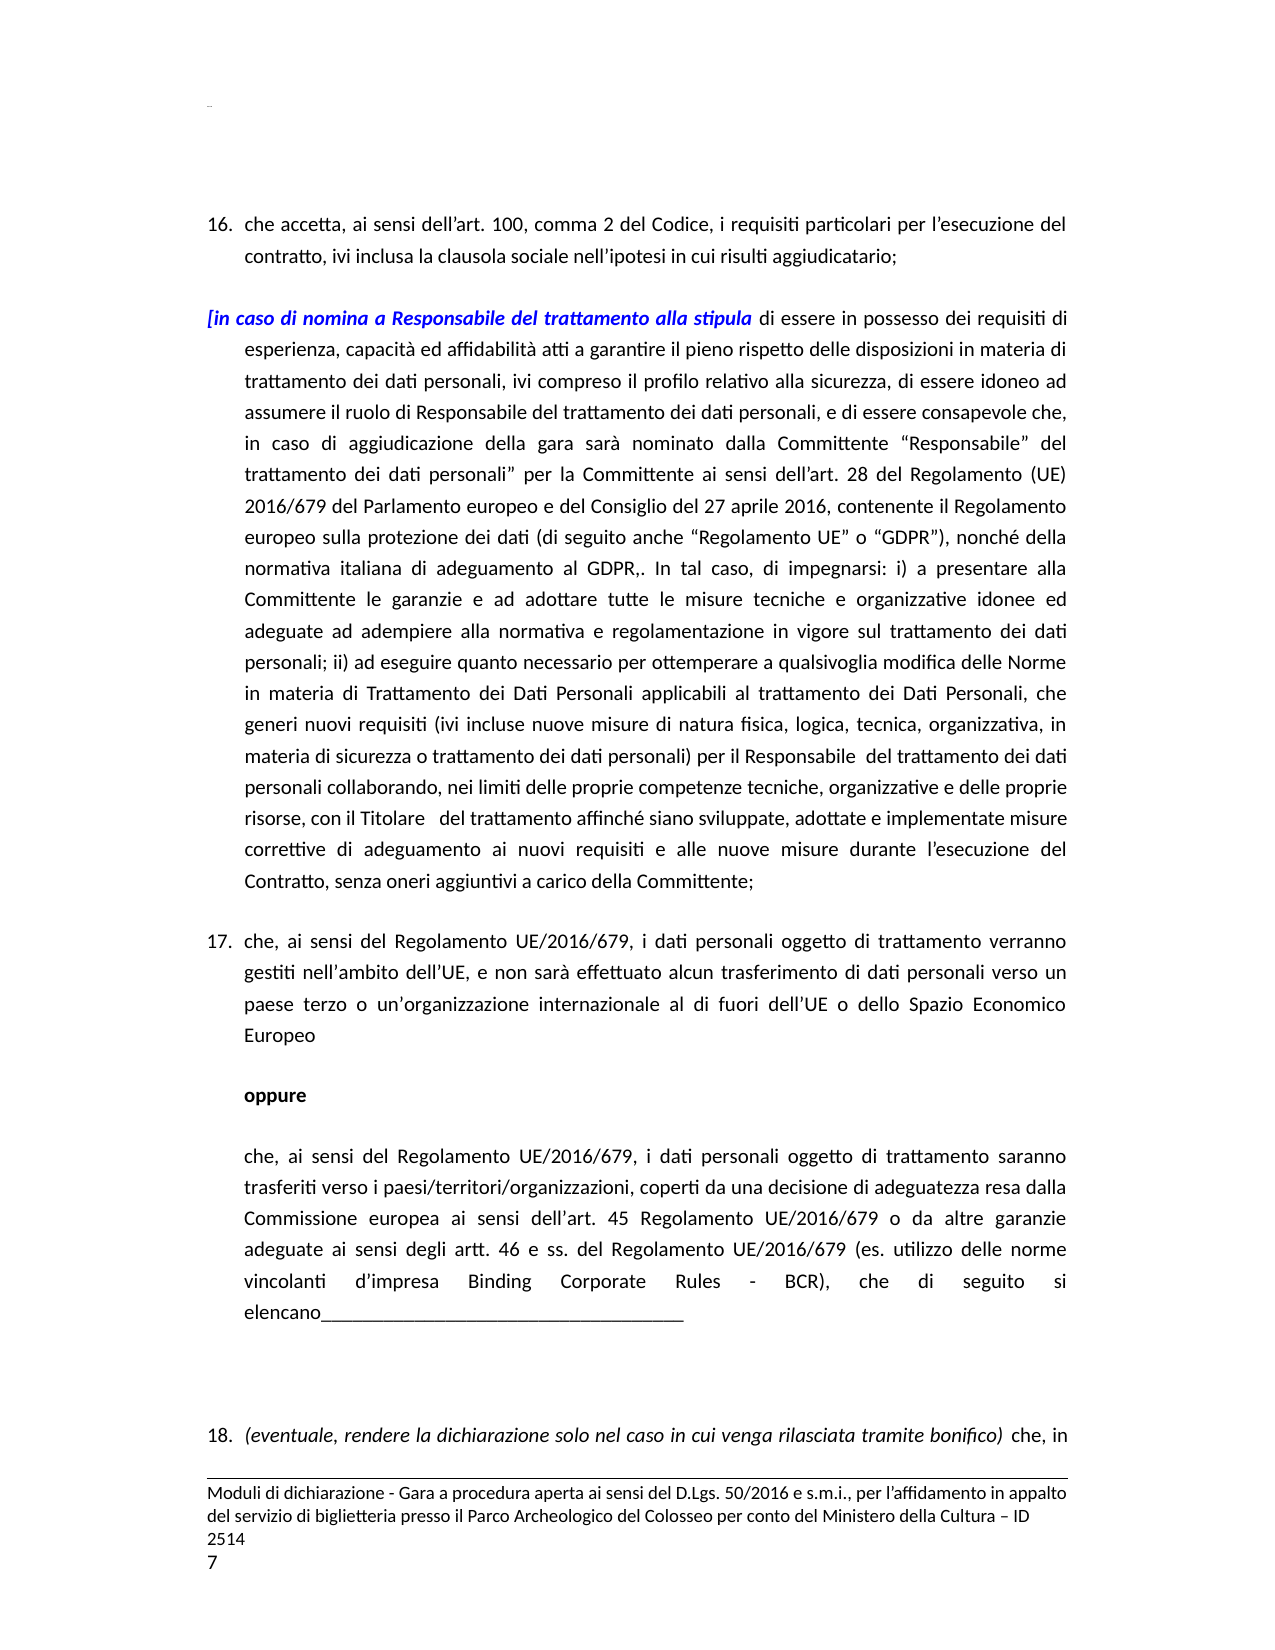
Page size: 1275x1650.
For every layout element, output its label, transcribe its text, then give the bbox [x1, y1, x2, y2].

text oppure [244, 1078, 1068, 1109]
list che accetta, ai sensi dell’art. 100, comma 2 del Codice, i requisiti particolari per l’esecuzione del contratto, ivi inclusa la clausola sociale nell’ipotesi in cui risulti aggiudicatario; [207, 207, 1068, 269]
list che, ai sensi del Regolamento UE/2016/679, i dati personali oggetto di trattamento saranno trasferiti verso i paesi/territori/organizzazioni, coperti da una decisione di adeguatezza resa dalla Commissione europea ai sensi dell’art. 45 Regolamento UE/2016/679 o da altre garanzie adeguate ai sensi degli artt. 46 e ss. del Regolamento UE/2016/679 (es. utilizzo delle norme vincolanti d’impresa Binding Corporate Rules - BCR), che di seguito si elencano___________________________________ [244, 1138, 1068, 1326]
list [207, 1417, 1068, 1448]
list [in caso di nomina a Responsabile del trattamento alla stipula di essere in possesso dei requisiti di esperienza, capacità ed affidabilità atti a garantire il pieno rispetto delle disposizioni in materia di trattamento dei dati personali, ivi compreso il profilo relativo alla sicurezza, di essere idoneo ad assumere il ruolo di Responsabile del trattamento dei dati personali, e di essere consapevole che, in caso di aggiudicazione della gara sarà nominato dalla Committente “Responsabile” del trattamento dei dati personali” per la Committente ai sensi dell’art. 28 del Regolamento (UE) 2016/679 del Parlamento europeo e del Consiglio del 27 aprile 2016, contenente il Regolamento europeo sulla protezione dei dati (di seguito anche “Regolamento UE” o “GDPR”), nonché della normativa italiana di adeguamento al GDPR,. In tal caso, di impegnarsi: i) a presentare alla Committente le garanzie e ad adottare tutte le misure tecniche e organizzative idonee ed adeguate ad adempiere alla normativa e regolamentazione in vigore sul trattamento dei dati personali; ii) ad eseguire quanto necessario per ottemperare a qualsivoglia modifica delle Norme in materia di Trattamento dei Dati Personali applicabili al trattamento dei Dati Personali, che generi nuovi requisiti (ivi incluse nuove misure di natura fisica, logica, tecnica, organizzativa, in materia di sicurezza o trattamento dei dati personali) per il Responsabile del trattamento dei dati personali collaborando, nei limiti delle proprie competenze tecniche, organizzative e delle proprie risorse, con il Titolare del trattamento affinché siano sviluppate, adottate e implementate misure correttive di adeguamento ai nuovi requisiti e alle nuove misure durante l’esecuzione del Contratto, senza oneri aggiuntivi a carico della Committente; [207, 301, 1068, 894]
list che, ai sensi del Regolamento UE/2016/679, i dati personali oggetto di trattamento verranno gestiti nell’ambito dell’UE, e non sarà effettuato alcun trasferimento di dati personali verso un paese terzo o un’organizzazione internazionale al di fuori dell’UE o dello Spazio Economico Europeo [206, 923, 1068, 1048]
